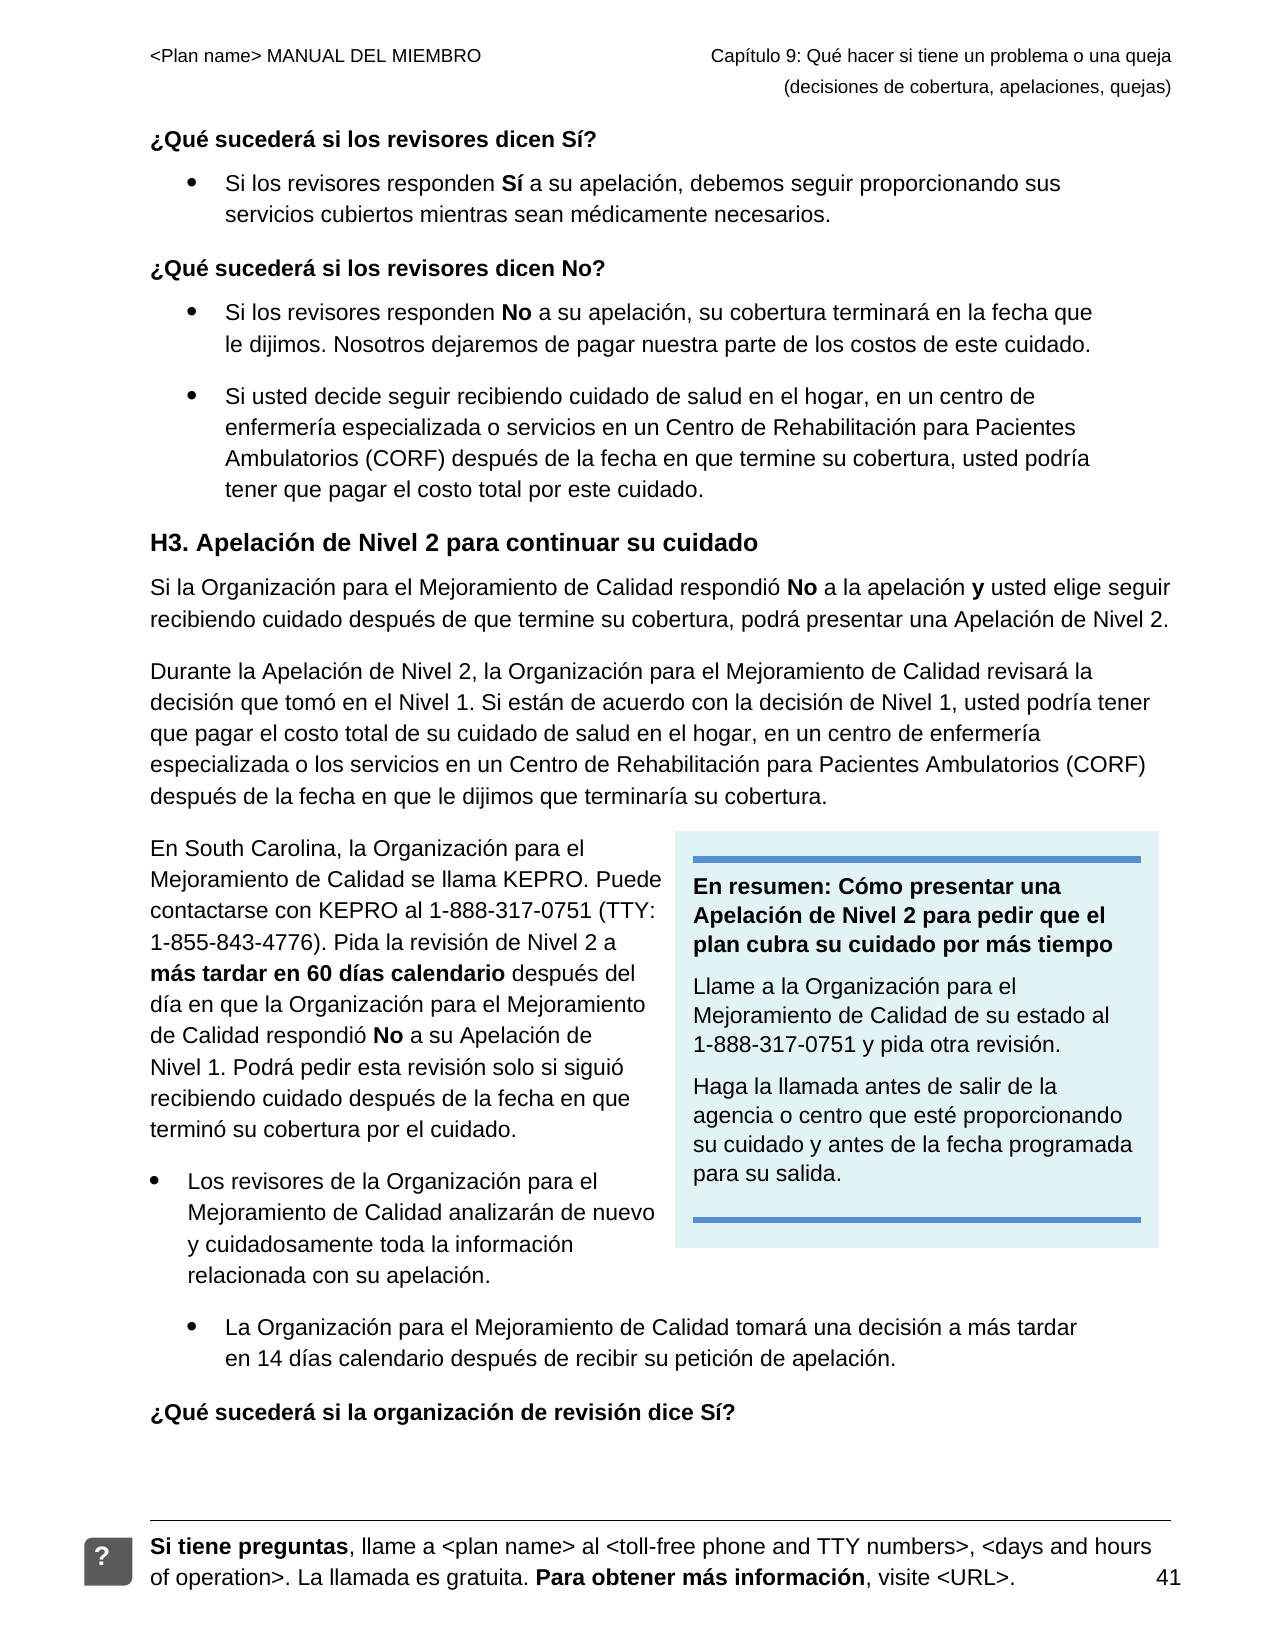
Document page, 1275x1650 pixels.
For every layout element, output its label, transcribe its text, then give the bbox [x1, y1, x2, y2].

text Si la Organización para el Mejoramiento de Calidad respondió No a la apelación y usted elige seguir recibiendo cuidado después de que termine su cobertura, podrá presentar una Apelación de Nivel 2. [150, 571, 1171, 633]
subtitle ¿Qué sucederá si la organización de revisión dice Sí? [150, 1394, 1096, 1427]
table_header En resumen: Cómo presentar una Apelación de Nivel 2 para pedir que el plan cubra su cuidado por más tiempo Llame a la Organización para el Mejoramiento de Calidad de su estado al 1-888-317-0751 y pida otra revisión. Haga la llamada antes de salir de la agencia o centro que esté proporcionando su cuidado y antes de la fecha programada para su salida. [688, 844, 1146, 1236]
text En South Carolina, la Organización para el Mejoramiento de Calidad se llama KEPRO. Puede contactarse con KEPRO al 1-888-317-0751 (TTY: 1-855-843-4776). Pida la revisión de Nivel 2 a más tardar en 60 días calendario después del día en que la Organización para el Mejoramiento de Calidad respondió No a su Apelación de Nivel 1. Podrá pedir esta revisión solo si siguió recibiendo cuidado después de la fecha en que terminó su cobertura por el cuidado. [150, 831, 675, 1144]
list Si usted decide seguir recibiendo cuidado de salud en el hogar, en un centro de enfermería especializada o servicios en un Centro de Rehabilitación para Pacientes Ambulatorios (CORF) después de la fecha en que termine su cobertura, usted podría tener que pagar el costo total por este cuidado. [187, 379, 1096, 504]
subtitle H3. Apelación de Nivel 2 para continuar su cuidado [150, 525, 1096, 558]
subtitle ¿Qué sucederá si los revisores dicen No? [150, 250, 1096, 283]
list Los revisores de la Organización para el Mejoramiento de Calidad analizarán de nuevo y cuidadosamente toda la información relacionada con su apelación. [150, 1164, 1096, 1289]
text Durante la Apelación de Nivel 2, la Organización para el Mejoramiento de Calidad revisará la decisión que tomó en el Nivel 1. Si están de acuerdo con la decisión de Nivel 1, usted podría tener que pagar el costo total de su cuidado de salud en el hogar, en un centro de enfermería especializada o los servicios en un Centro de Rehabilitación para Pacientes Ambulatorios (CORF) después de la fecha en que le dijimos que terminaría su cobertura. [150, 654, 1171, 810]
list Si los revisores responden Sí a su apelación, debemos seguir proporcionando sus servicios cubiertos mientras sean médicamente necesarios. [187, 167, 1096, 229]
subtitle ¿Qué sucederá si los revisores dicen Sí? [150, 121, 1096, 154]
list La Organización para el Mejoramiento de Calidad tomará una decisión a más tardar en 14 días calendario después de recibir su petición de apelación. [187, 1310, 1096, 1373]
list Si los revisores responden No a su apelación, su cobertura terminará en la fecha que le dijimos. Nosotros dejaremos de pagar nuestra parte de los costos de este cuidado. [187, 296, 1096, 358]
